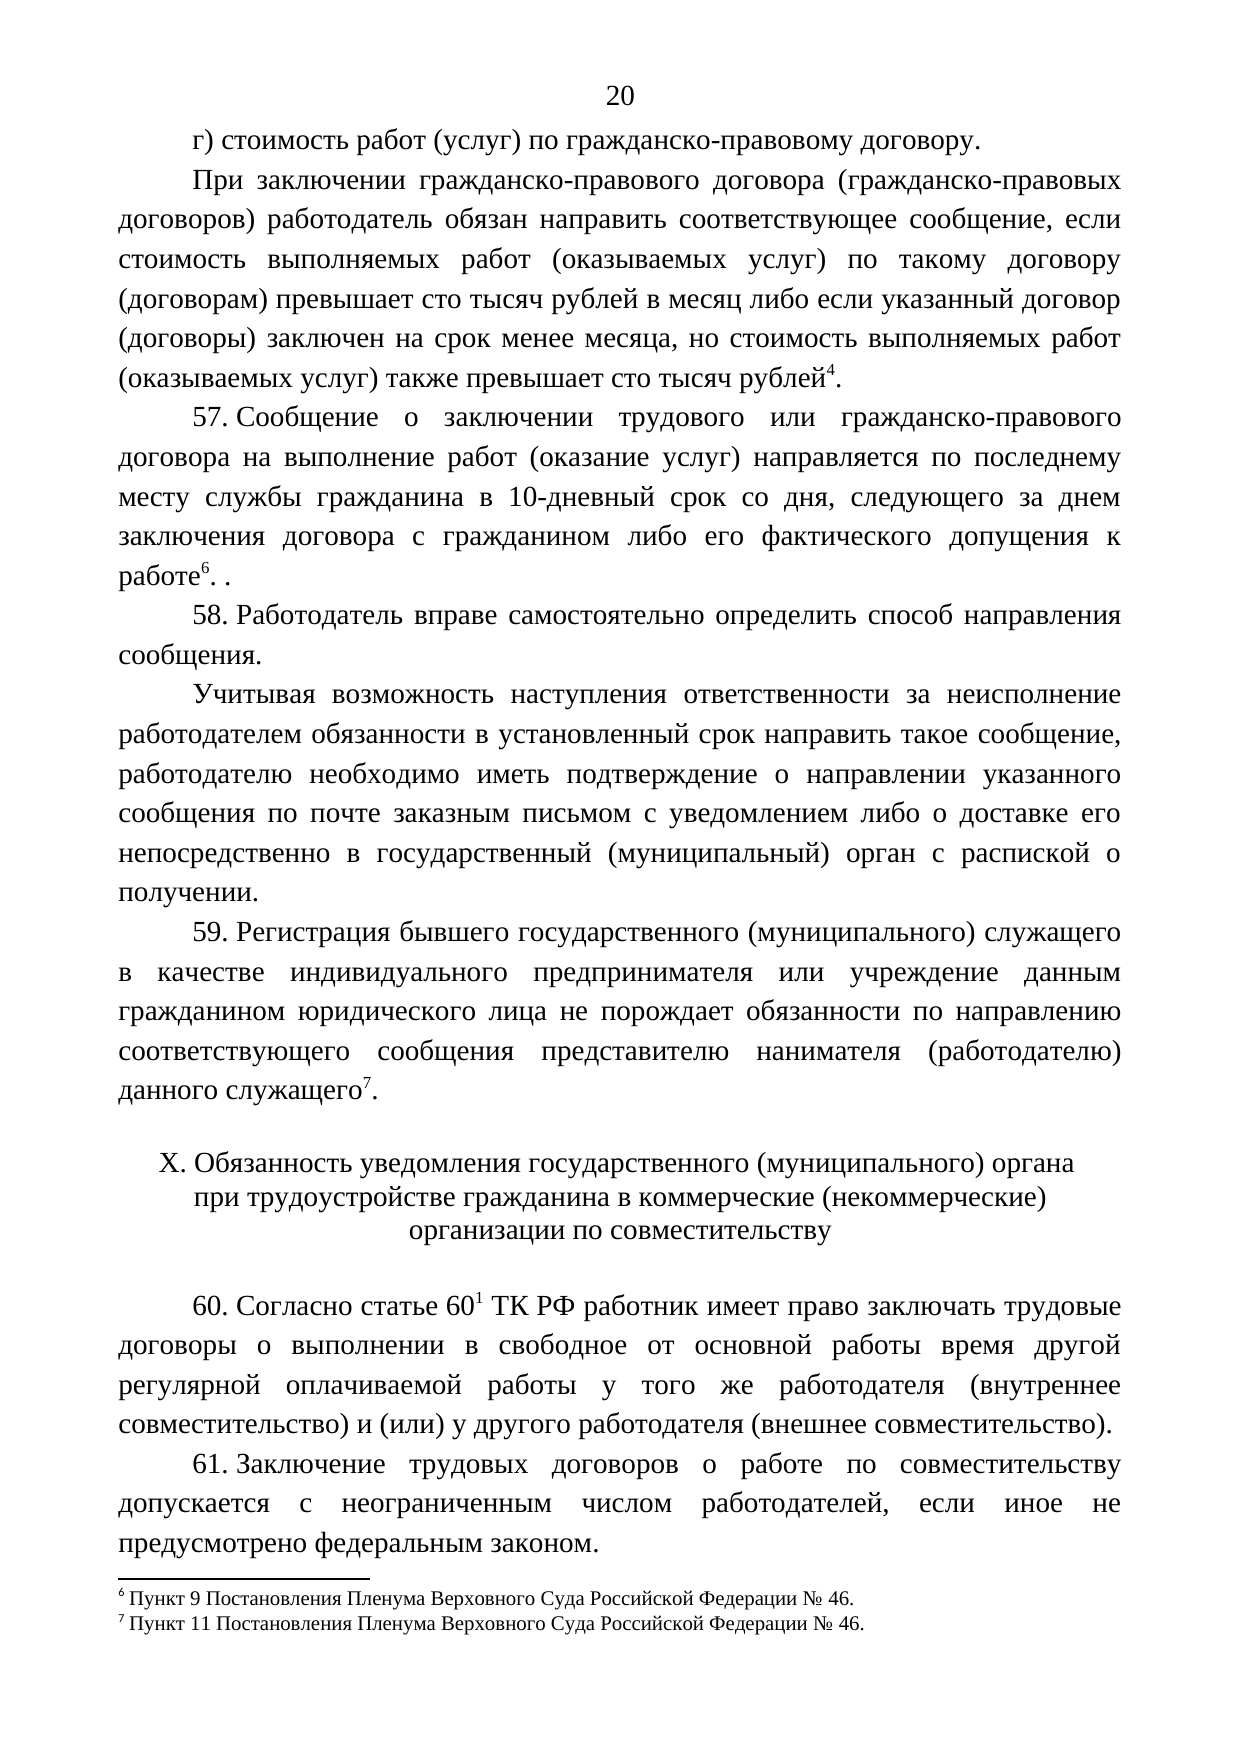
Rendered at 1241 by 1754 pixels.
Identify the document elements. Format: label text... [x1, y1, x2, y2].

text 57. Сообщение о заключении трудового или гражданско-правового договора на выполнение работ (оказание услуг) направляется по последнему месту службы гражданина в 10-дневный срок со дня, следующего за днем заключения договора с гражданином либо его фактического допущения к работе. . [118, 395, 1122, 593]
text 60. Согласно статье 601 ТК РФ работник имеет право заключать трудовые договоры о выполнении в свободное от основной работы время другой регулярной оплачиваемой работы у того же работодателя (внутреннее совместительство) и (или) у другого работодателя (внешнее совместительство). [118, 1283, 1122, 1442]
text 59. Регистрация бывшего государственного (муниципального) служащего в качестве индивидуального предпринимателя или учреждение данным гражданином юридического лица не порождает обязанности по направлению соответствующего сообщения представителю нанимателя (работодателю) данного служащего. [118, 910, 1122, 1108]
text Учитывая возможность наступления ответственности за неисполнение работодателем обязанности в установленный срок направить такое сообщение, работодателю необходимо иметь подтверждение о направлении указанного сообщения по почте заказным письмом с уведомлением либо о доставке его непосредственно в государственный (муниципальный) орган с распиской о получении. [118, 672, 1122, 910]
text 58. Работодатель вправе самостоятельно определить способ направления сообщения. [118, 593, 1122, 672]
text г) стоимость работ (услуг) по гражданско-правовому договору. [118, 118, 1122, 158]
text 61. Заключение трудовых договоров о работе по совместительству допускается с неограниченным числом работодателей, если иное не предусмотрено федеральным законом. [118, 1442, 1122, 1560]
text X. Обязанность уведомления государственного (муниципального) органа при трудоустройстве гражданина в коммерческие (некоммерческие) организации по совместительству [118, 1145, 1122, 1246]
text При заключении гражданско-правового договора (гражданско-правовых договоров) работодатель обязан направить соответствующее сообщение, если стоимость выполняемых работ (оказываемых услуг) по такому договору (договорам) превышает сто тысяч рублей в месяц либо если указанный договор (договоры) заключен на срок менее месяца, но стоимость выполняемых работ (оказываемых услуг) также превышает сто тысяч рублей4. [118, 158, 1122, 395]
